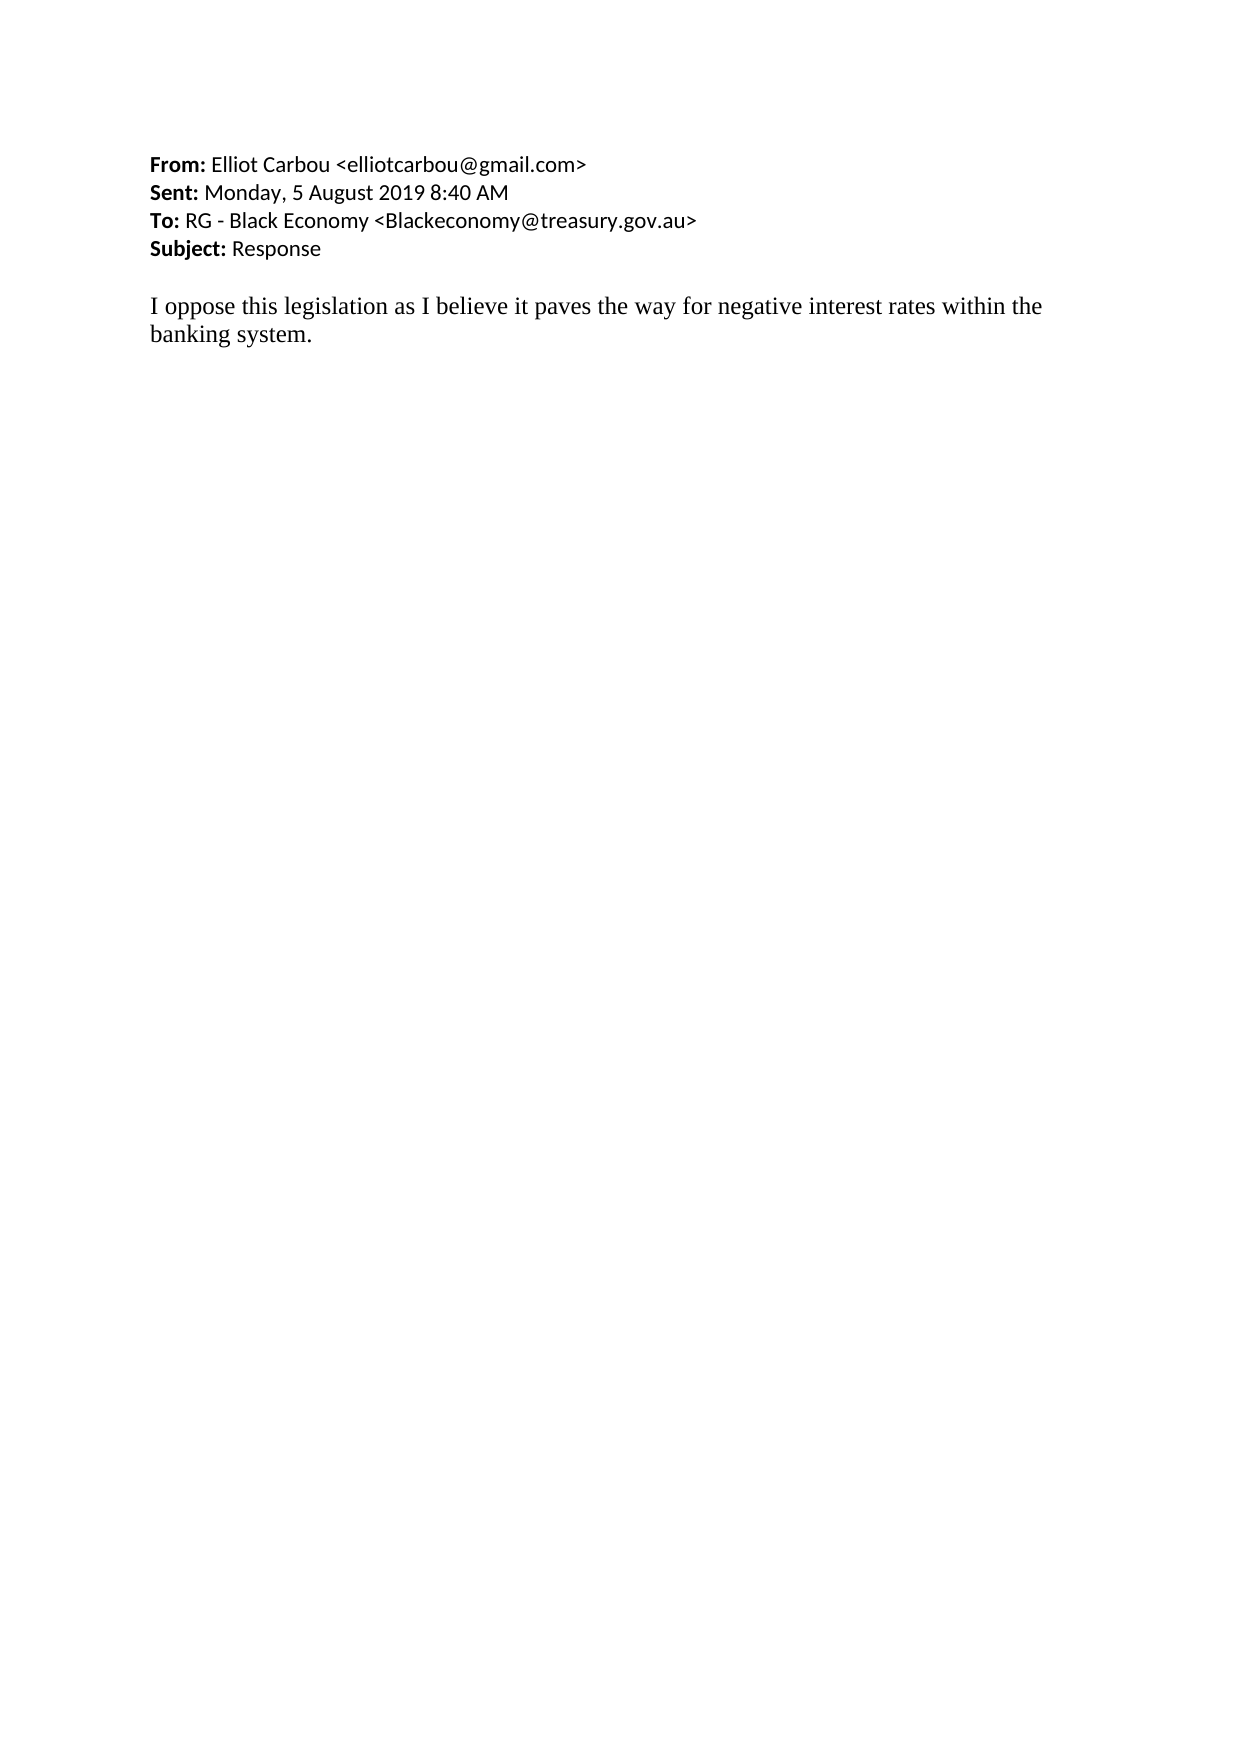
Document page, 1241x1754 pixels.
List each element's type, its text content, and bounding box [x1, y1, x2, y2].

text From: Elliot Carbou <elliotcarbou@gmail.com> Sent: Monday, 5 August 2019 8:40 AM To: RG - Black Economy <Blackeconomy@treasury.gov.au> Subject: Response [150, 150, 1090, 262]
text I oppose this legislation as I believe it paves the way for negative interest rates within the banking system. [150, 291, 1090, 348]
